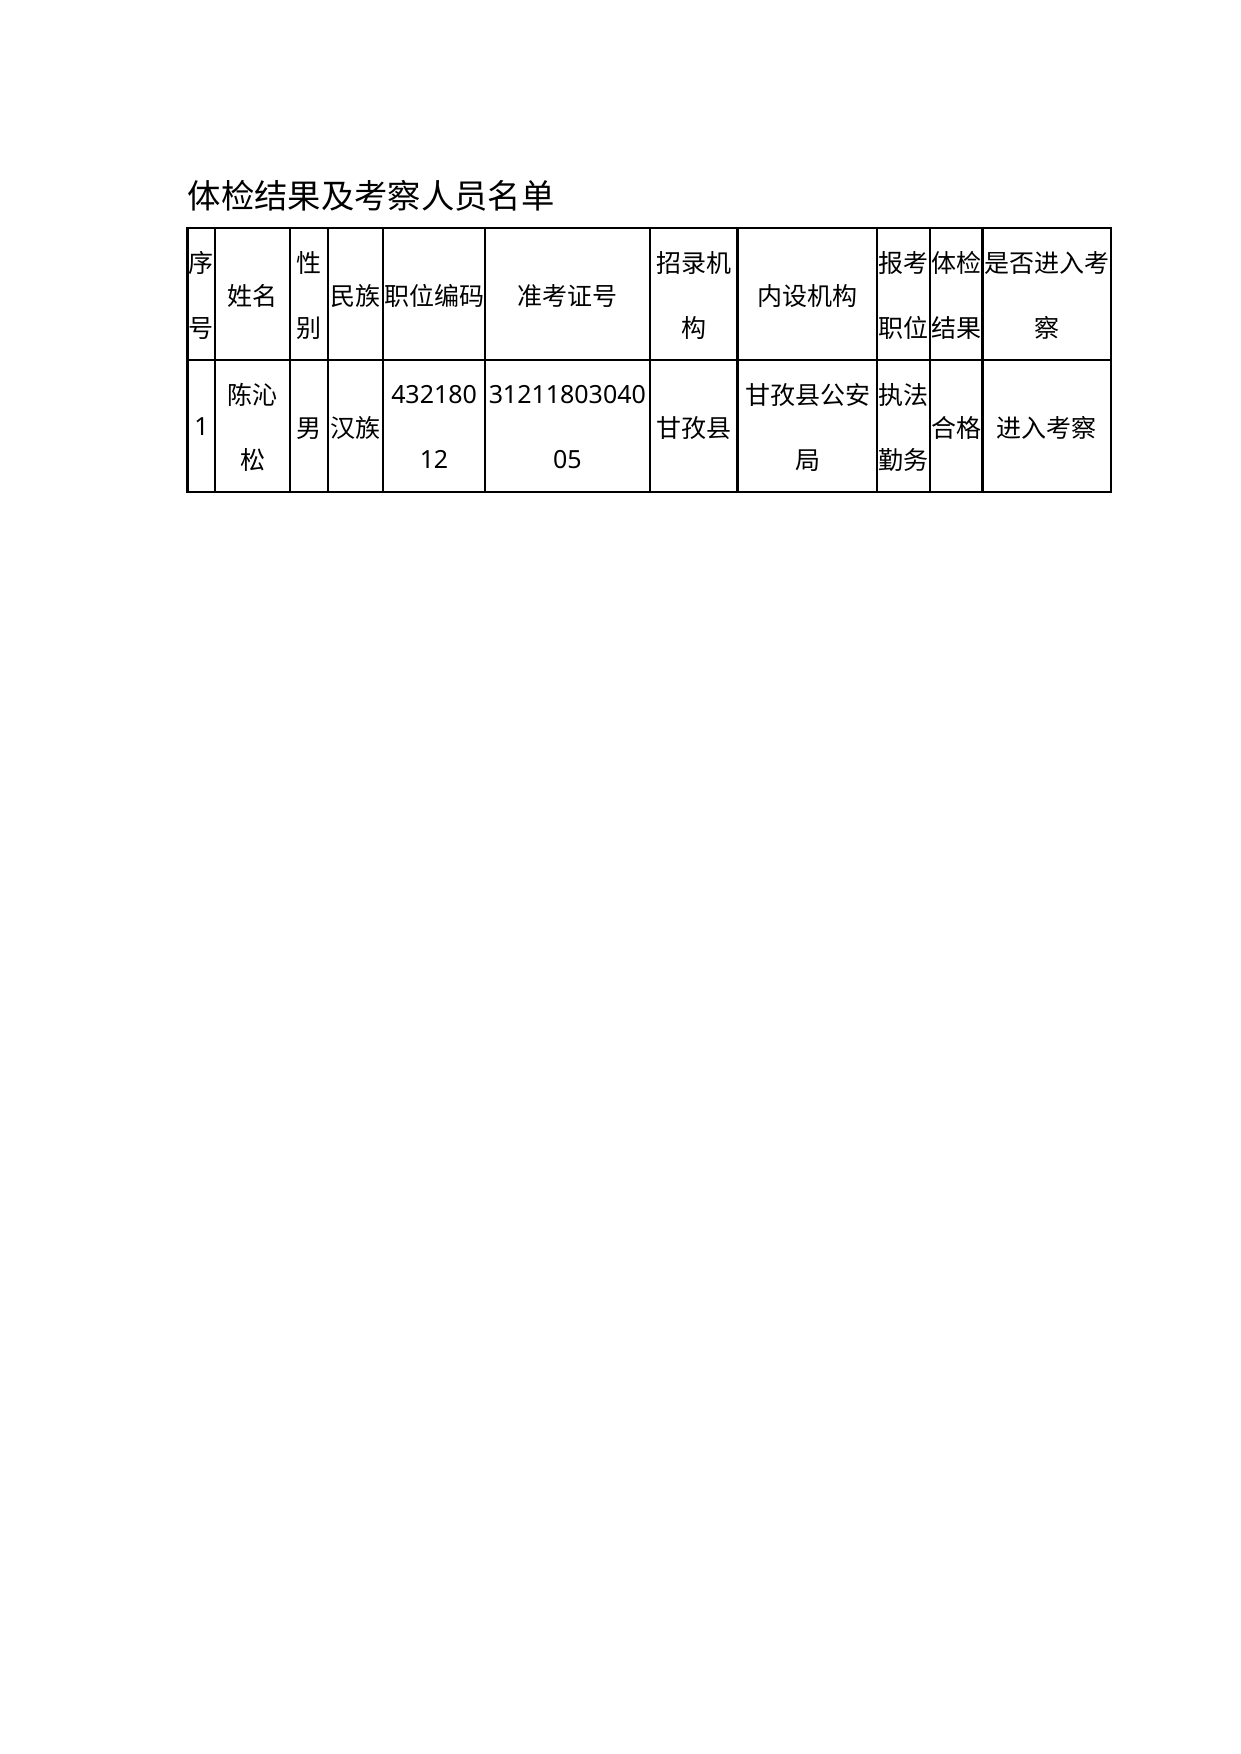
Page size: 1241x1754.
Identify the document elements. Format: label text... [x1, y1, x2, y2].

table_cell 汉族 [329, 361, 382, 491]
table_header 序号 [189, 229, 214, 359]
table_header 姓名 [216, 229, 289, 359]
table_header 招录机构 [651, 229, 736, 359]
table_cell 合格 [931, 361, 981, 491]
table_cell 甘孜县公安局 [739, 361, 876, 491]
table_header 民族 [329, 229, 382, 359]
table_cell 陈沁松 [216, 361, 289, 491]
text 体检结果及考察人员名单 [187, 162, 1053, 227]
table_cell 进入考察 [984, 361, 1110, 491]
table_cell 男 [291, 361, 327, 491]
table_header 内设机构 [739, 229, 876, 359]
table_cell 3121180304005 [486, 361, 649, 491]
table_cell 43218012 [384, 361, 484, 491]
table_cell 1 [189, 361, 214, 491]
table_header 准考证号 [486, 229, 649, 359]
table_header 体检结果 [931, 229, 981, 359]
table_cell 甘孜县 [651, 361, 736, 491]
table_header 职位编码 [384, 229, 484, 359]
table_cell 执法勤务 [878, 361, 929, 491]
table_header 性别 [291, 229, 327, 359]
table_header 是否进入考察 [984, 229, 1110, 359]
table_header 报考职位 [878, 229, 929, 359]
